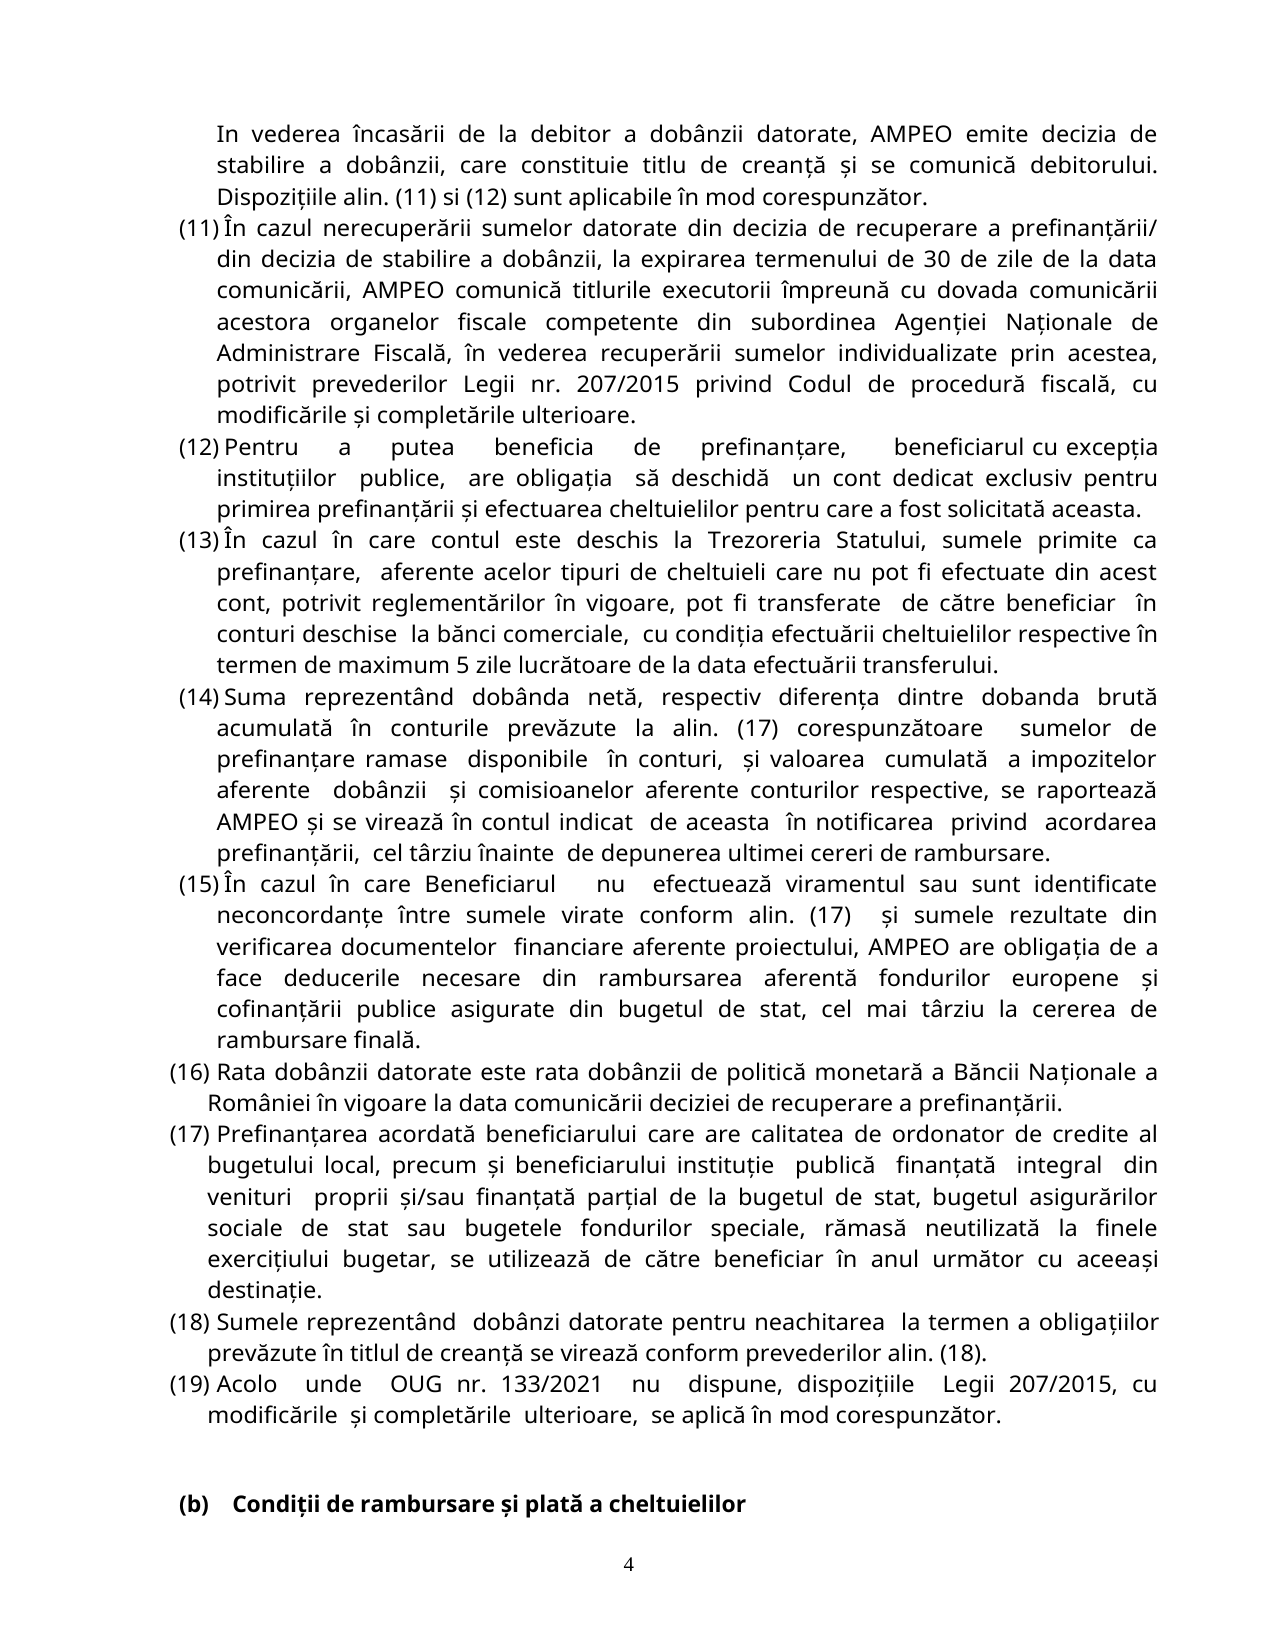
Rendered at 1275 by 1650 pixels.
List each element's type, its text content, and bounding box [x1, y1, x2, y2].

list În cazul în care contul este deschis la Trezoreria Statului, sumele primite ca prefinanţare, aferente acelor tipuri de cheltuieli care nu pot fi efectuate din acest cont, potrivit reglementărilor în vigoare, pot fi transferate de către beneficiar în conturi deschise la bănci comerciale, cu condiţia efectuării cheltuielilor respective în termen de maximum 5 zile lucrătoare de la data efectuării transferului. [179, 524, 1159, 681]
list Acolo unde OUG nr. 133/2021 nu dispune, dispozițiile Legii 207/2015, cu modificările și completările ulterioare, se aplică în mod corespunzător. [169, 1368, 1159, 1431]
list Pentru a putea beneficia de prefinanţare, beneficiarul cu excepția instituţiilor publice, are obligaţia să deschidă un cont dedicat exclusiv pentru primirea prefinanţării şi efectuarea cheltuielilor pentru care a fost solicitată aceasta. [179, 431, 1159, 524]
list Suma reprezentând dobânda netă, respectiv diferența dintre dobanda brută acumulată în conturile prevăzute la alin. (17) corespunzătoare sumelor de prefinanțare ramase disponibile în conturi, și valoarea cumulată a impozitelor aferente dobânzii și comisioanelor aferente conturilor respective, se raportează AMPEO și se virează în contul indicat de aceasta în notificarea privind acordarea prefinanțării, cel târziu înainte de depunerea ultimei cereri de rambursare. [179, 681, 1159, 868]
list În cazul nerecuperării sumelor datorate din decizia de recuperare a prefinanțării/ din decizia de stabilire a dobânzii, la expirarea termenului de 30 de zile de la data comunicării, AMPEO comunică titlurile executorii împreună cu dovada comunicării acestora organelor fiscale competente din subordinea Agenţiei Naţionale de Administrare Fiscală, în vederea recuperării sumelor individualizate prin acestea, potrivit prevederilor Legii nr. 207/2015 privind Codul de procedură fiscală, cu modificările şi completările ulterioare. [179, 212, 1159, 431]
list În cazul în care Beneficiarul nu efectuează viramentul sau sunt identificate neconcordanțe între sumele virate conform alin. (17) și sumele rezultate din verificarea documentelor financiare aferente proiectului, AMPEO are obligaţia de a face deducerile necesare din rambursarea aferentă fondurilor europene şi cofinanţării publice asigurate din bugetul de stat, cel mai târziu la cererea de rambursare finală. [179, 868, 1159, 1056]
list In vederea încasării de la debitor a dobânzii datorate, AMPEO emite decizia de stabilire a dobânzii, care constituie titlu de creanţă şi se comunică debitorului. Dispoziţiile alin. (11) si (12) sunt aplicabile în mod corespunzător. [216, 118, 1159, 212]
list Sumele reprezentând dobânzi datorate pentru neachitarea la termen a obligaţiilor prevăzute în titlul de creanţă se virează conform prevederilor alin. (18). [169, 1306, 1159, 1368]
list Prefinanţarea acordată beneficiarului care are calitatea de ordonator de credite al bugetului local, precum şi beneficiarului instituţie publică finanţată integral din venituri proprii şi/sau finanţată parţial de la bugetul de stat, bugetul asigurărilor sociale de stat sau bugetele fondurilor speciale, rămasă neutilizată la finele exerciţiului bugetar, se utilizează de către beneficiar în anul următor cu aceeaşi destinaţie. [169, 1118, 1159, 1306]
text (b) Condiții de rambursare și plată a cheltuielilor [179, 1487, 1159, 1519]
list Rata dobânzii datorate este rata dobânzii de politică monetară a Băncii Naţionale a României în vigoare la data comunicării deciziei de recuperare a prefinanţării. [169, 1056, 1159, 1118]
